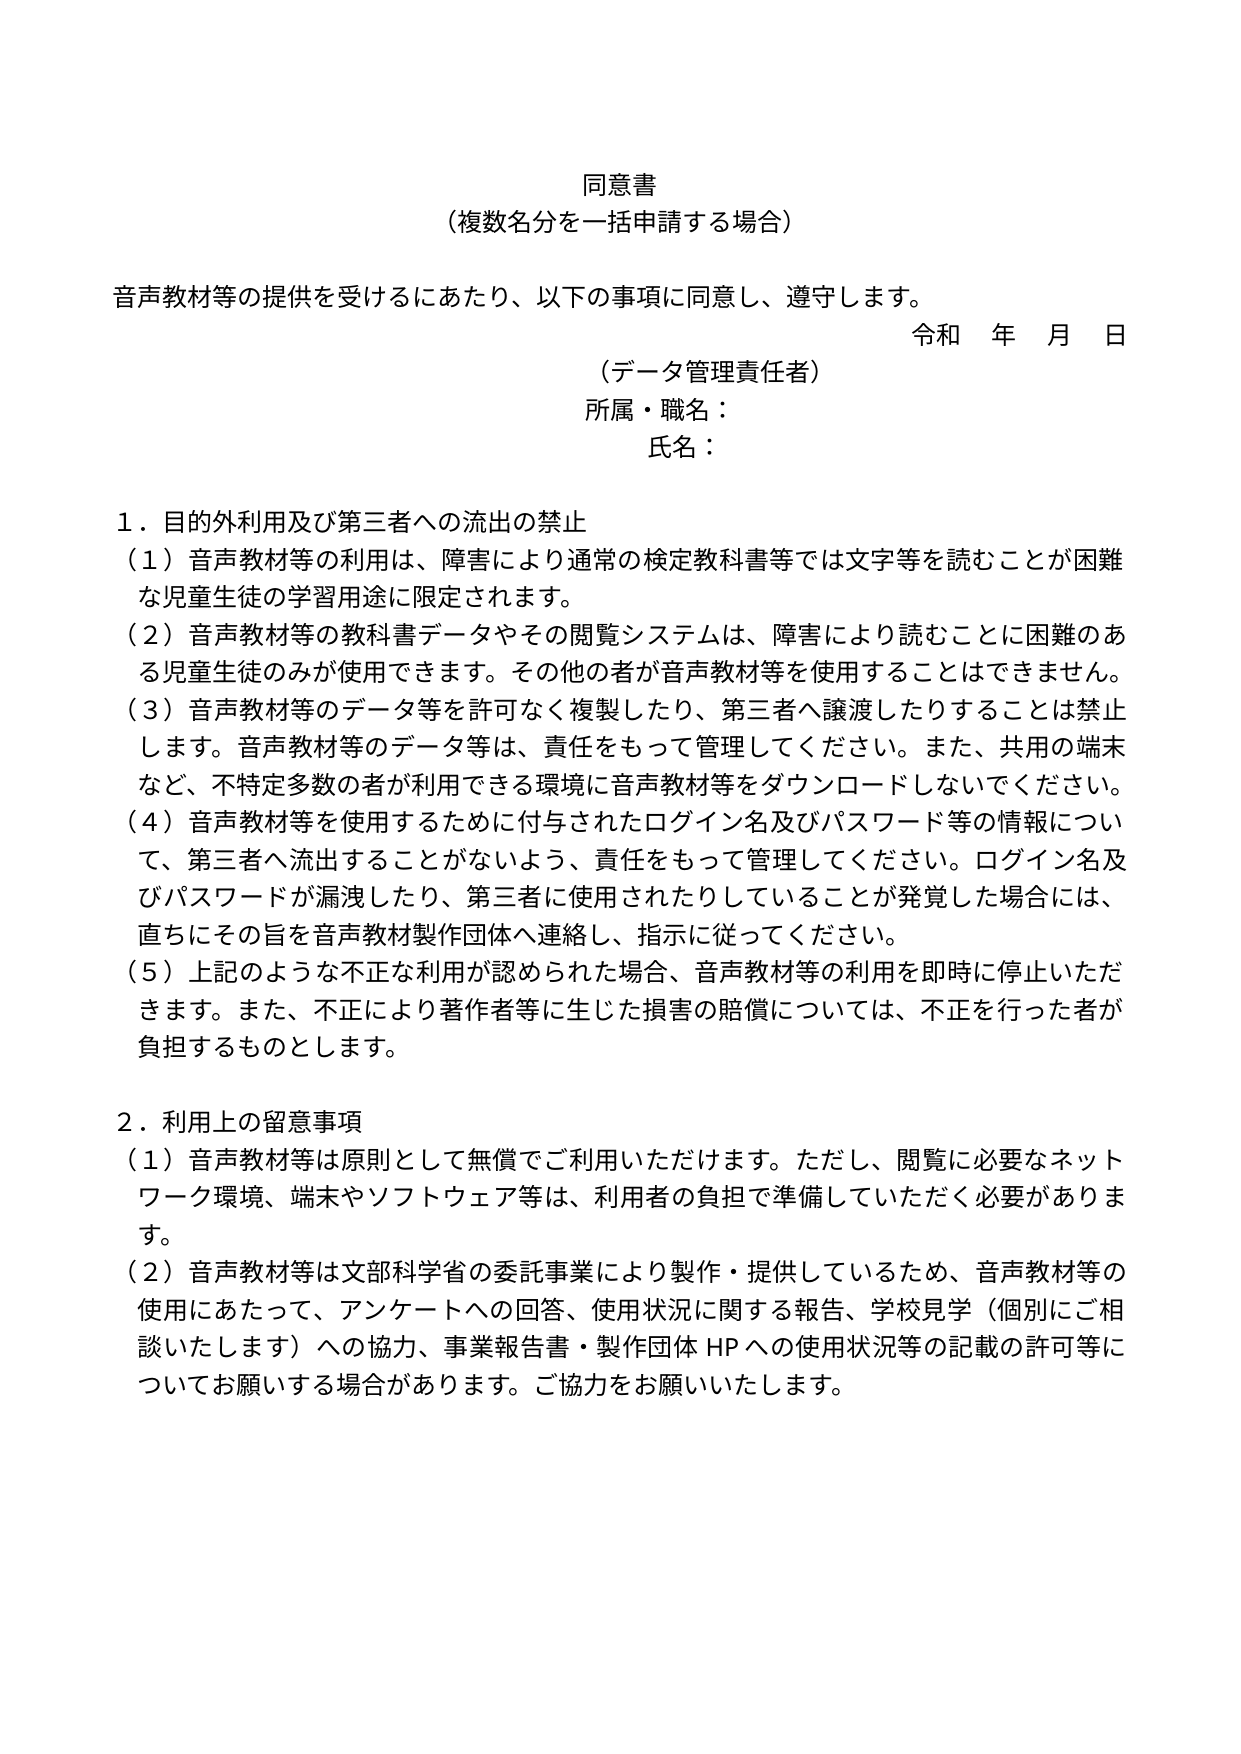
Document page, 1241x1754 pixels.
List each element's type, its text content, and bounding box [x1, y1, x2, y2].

text （２）音声教材等は文部科学省の委託事業により製作・提供しているため、音声教材等の使用にあたって、アンケートへの回答、使用状況に関する報告、学校見学（個別にご相談いたします）への協力、事業報告書・製作団体HPへの使用状況等の記載の許可等についてお願いする場合があります。ご協力をお願いいたします。 [112, 1252, 1128, 1402]
text 所属・職名： [112, 389, 1128, 427]
text 音声教材等の提供を受けるにあたり、以下の事項に同意し、遵守します。 [112, 277, 1128, 314]
text （４）音声教材等を使用するために付与されたログイン名及びパスワード等の情報について、第三者へ流出することがないよう、責任をもって管理してください。ログイン名及びパスワードが漏洩したり、第三者に使用されたりしていることが発覚した場合には、直ちにその旨を音声教材製作団体へ連絡し、指示に従ってください。 [112, 802, 1128, 952]
text （２）音声教材等の教科書データやその閲覧システムは、障害により読むことに困難のある児童生徒のみが使用できます。その他の者が音声教材等を使用することはできません。 [112, 614, 1128, 689]
text １．目的外利用及び第三者への流出の禁止 [112, 502, 1128, 539]
text （１）音声教材等は原則として無償でご利用いただけます。ただし、閲覧に必要なネットワーク環境、端末やソフトウェア等は、利用者の負担で準備していただく必要があります。 [112, 1139, 1128, 1252]
text 氏名： [112, 427, 1128, 464]
text （データ管理責任者） [112, 352, 1128, 389]
text （３）音声教材等のデータ等を許可なく複製したり、第三者へ譲渡したりすることは禁止します。音声教材等のデータ等は、責任をもって管理してください。また、共用の端末など、不特定多数の者が利用できる環境に音声教材等をダウンロードしないでください。 [112, 689, 1128, 802]
text 同意書 [112, 164, 1128, 202]
text （複数名分を一括申請する場合） [112, 202, 1128, 239]
text ２．利用上の留意事項 [112, 1102, 1128, 1139]
text 令和 年 月 日 [112, 314, 1128, 352]
text （５）上記のような不正な利用が認められた場合、音声教材等の利用を即時に停止いただきます。また、不正により著作者等に生じた損害の賠償については、不正を行った者が負担するものとします。 [112, 952, 1128, 1064]
text （１）音声教材等の利用は、障害により通常の検定教科書等では文字等を読むことが困難な児童生徒の学習用途に限定されます。 [112, 539, 1128, 614]
